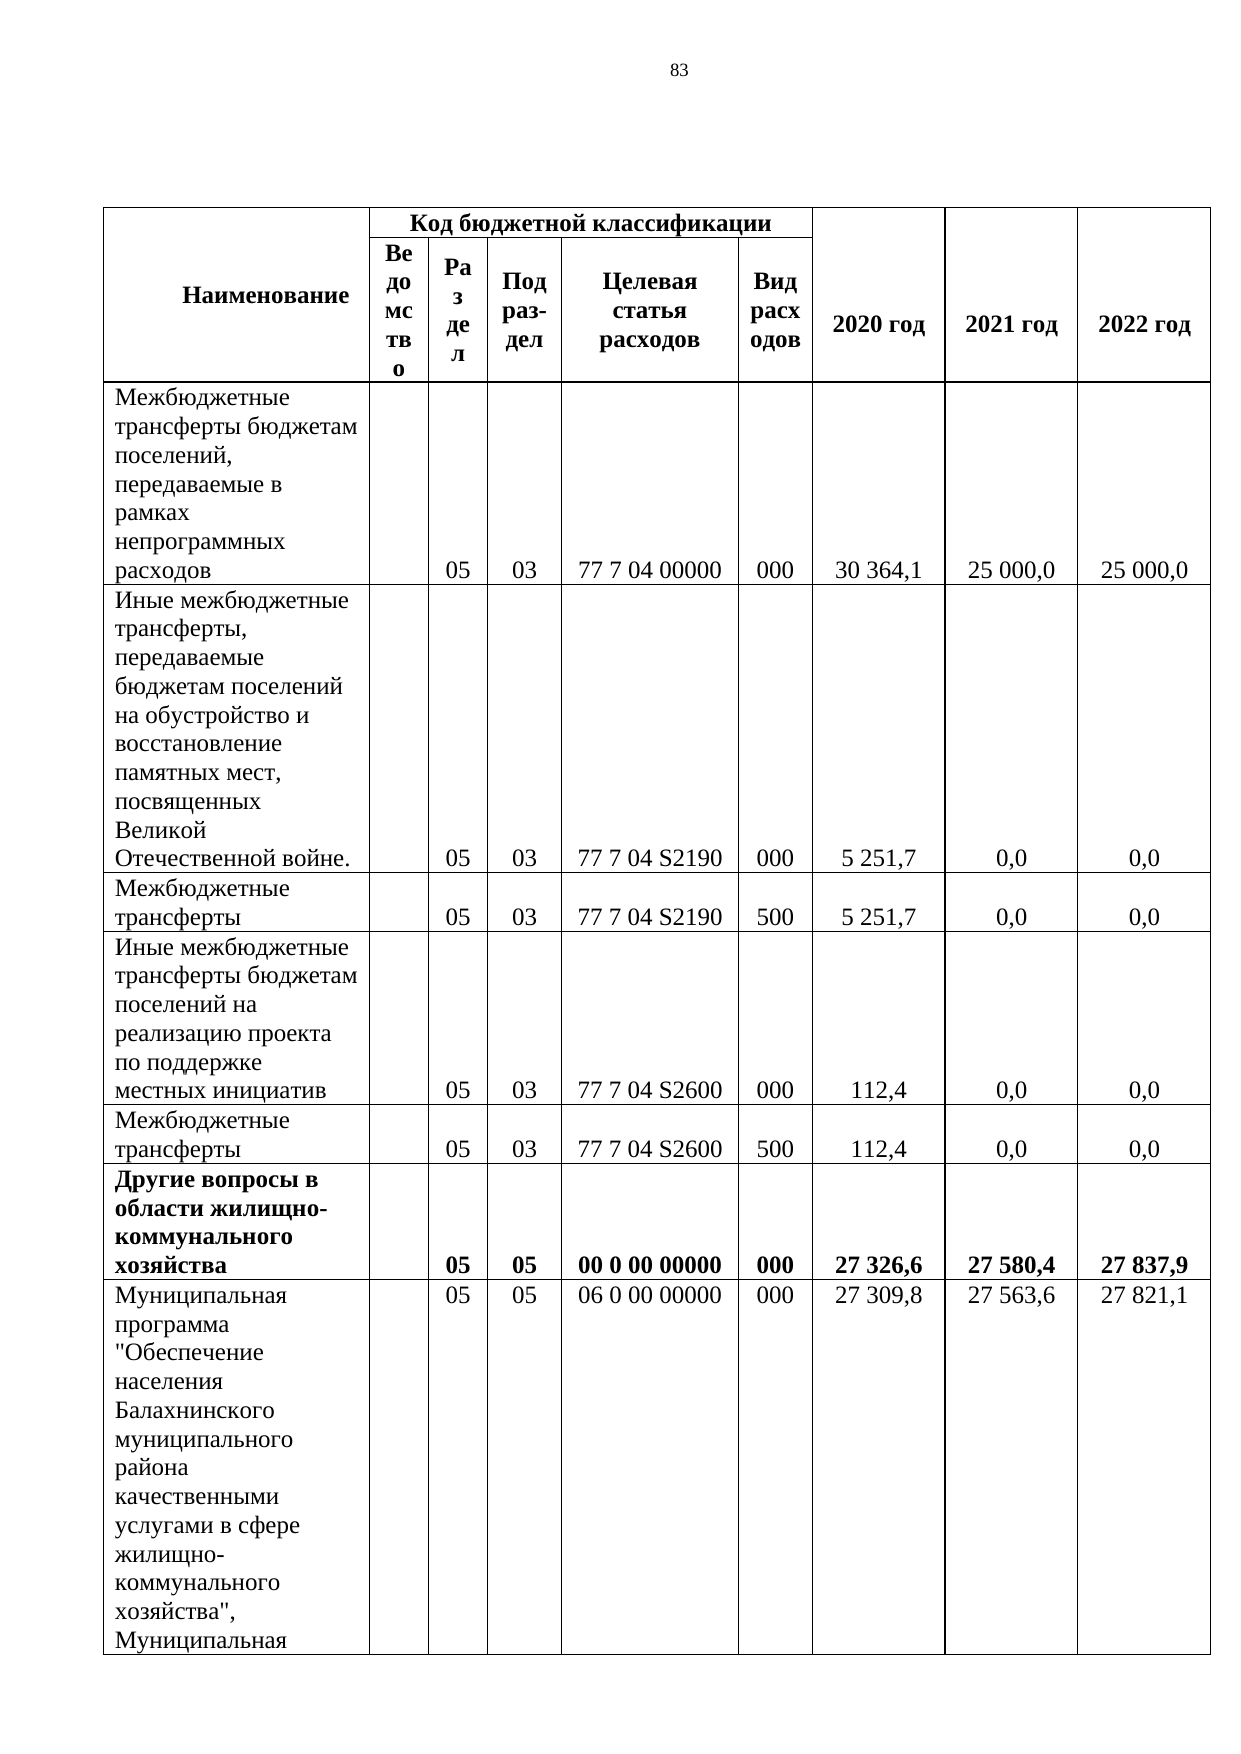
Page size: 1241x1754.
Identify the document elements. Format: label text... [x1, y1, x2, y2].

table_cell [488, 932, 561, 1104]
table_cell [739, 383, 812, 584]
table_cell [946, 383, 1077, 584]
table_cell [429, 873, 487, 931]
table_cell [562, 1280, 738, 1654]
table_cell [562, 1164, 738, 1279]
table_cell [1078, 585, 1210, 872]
table_cell Раз дел [429, 238, 487, 381]
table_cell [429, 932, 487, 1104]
table_header Код бюджетной классификации [370, 208, 812, 237]
table_header 2021 год [946, 208, 1077, 381]
table_cell Целевая статья расходов [562, 238, 738, 381]
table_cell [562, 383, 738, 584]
table_header 2020 год [813, 208, 944, 381]
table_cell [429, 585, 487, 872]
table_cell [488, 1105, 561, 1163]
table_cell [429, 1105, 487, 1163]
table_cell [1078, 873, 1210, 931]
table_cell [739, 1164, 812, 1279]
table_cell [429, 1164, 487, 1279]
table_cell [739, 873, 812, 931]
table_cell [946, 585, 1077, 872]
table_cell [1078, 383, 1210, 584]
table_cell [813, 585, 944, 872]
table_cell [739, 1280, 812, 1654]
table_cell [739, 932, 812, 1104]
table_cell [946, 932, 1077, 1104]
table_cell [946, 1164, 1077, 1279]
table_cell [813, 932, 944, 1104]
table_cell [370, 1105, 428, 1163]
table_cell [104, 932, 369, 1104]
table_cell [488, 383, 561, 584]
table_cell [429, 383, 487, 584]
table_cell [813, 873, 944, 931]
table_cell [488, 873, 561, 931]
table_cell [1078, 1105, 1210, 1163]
table_cell Подраз-дел [488, 238, 561, 381]
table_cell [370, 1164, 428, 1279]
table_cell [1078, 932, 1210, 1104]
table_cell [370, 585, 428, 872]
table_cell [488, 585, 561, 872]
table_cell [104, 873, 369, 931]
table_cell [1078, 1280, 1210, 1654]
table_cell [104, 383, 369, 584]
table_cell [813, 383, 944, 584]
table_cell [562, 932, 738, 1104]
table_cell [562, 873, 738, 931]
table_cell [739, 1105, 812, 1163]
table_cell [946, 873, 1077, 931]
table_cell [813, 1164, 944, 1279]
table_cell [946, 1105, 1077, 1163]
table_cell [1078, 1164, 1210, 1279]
table_cell Ведомство [370, 238, 428, 381]
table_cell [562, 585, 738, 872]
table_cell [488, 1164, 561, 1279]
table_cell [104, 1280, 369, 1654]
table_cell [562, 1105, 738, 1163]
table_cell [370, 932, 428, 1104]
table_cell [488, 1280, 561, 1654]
table_cell Вид расходов [739, 238, 812, 381]
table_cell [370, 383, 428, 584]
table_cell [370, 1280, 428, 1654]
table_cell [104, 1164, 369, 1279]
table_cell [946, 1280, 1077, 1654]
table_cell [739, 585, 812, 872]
table_header 2022 год [1078, 208, 1210, 381]
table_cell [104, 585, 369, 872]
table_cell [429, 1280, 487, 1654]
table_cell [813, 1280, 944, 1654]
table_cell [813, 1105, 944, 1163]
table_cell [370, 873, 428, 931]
table_header Наименование [104, 208, 369, 381]
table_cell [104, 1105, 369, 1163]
